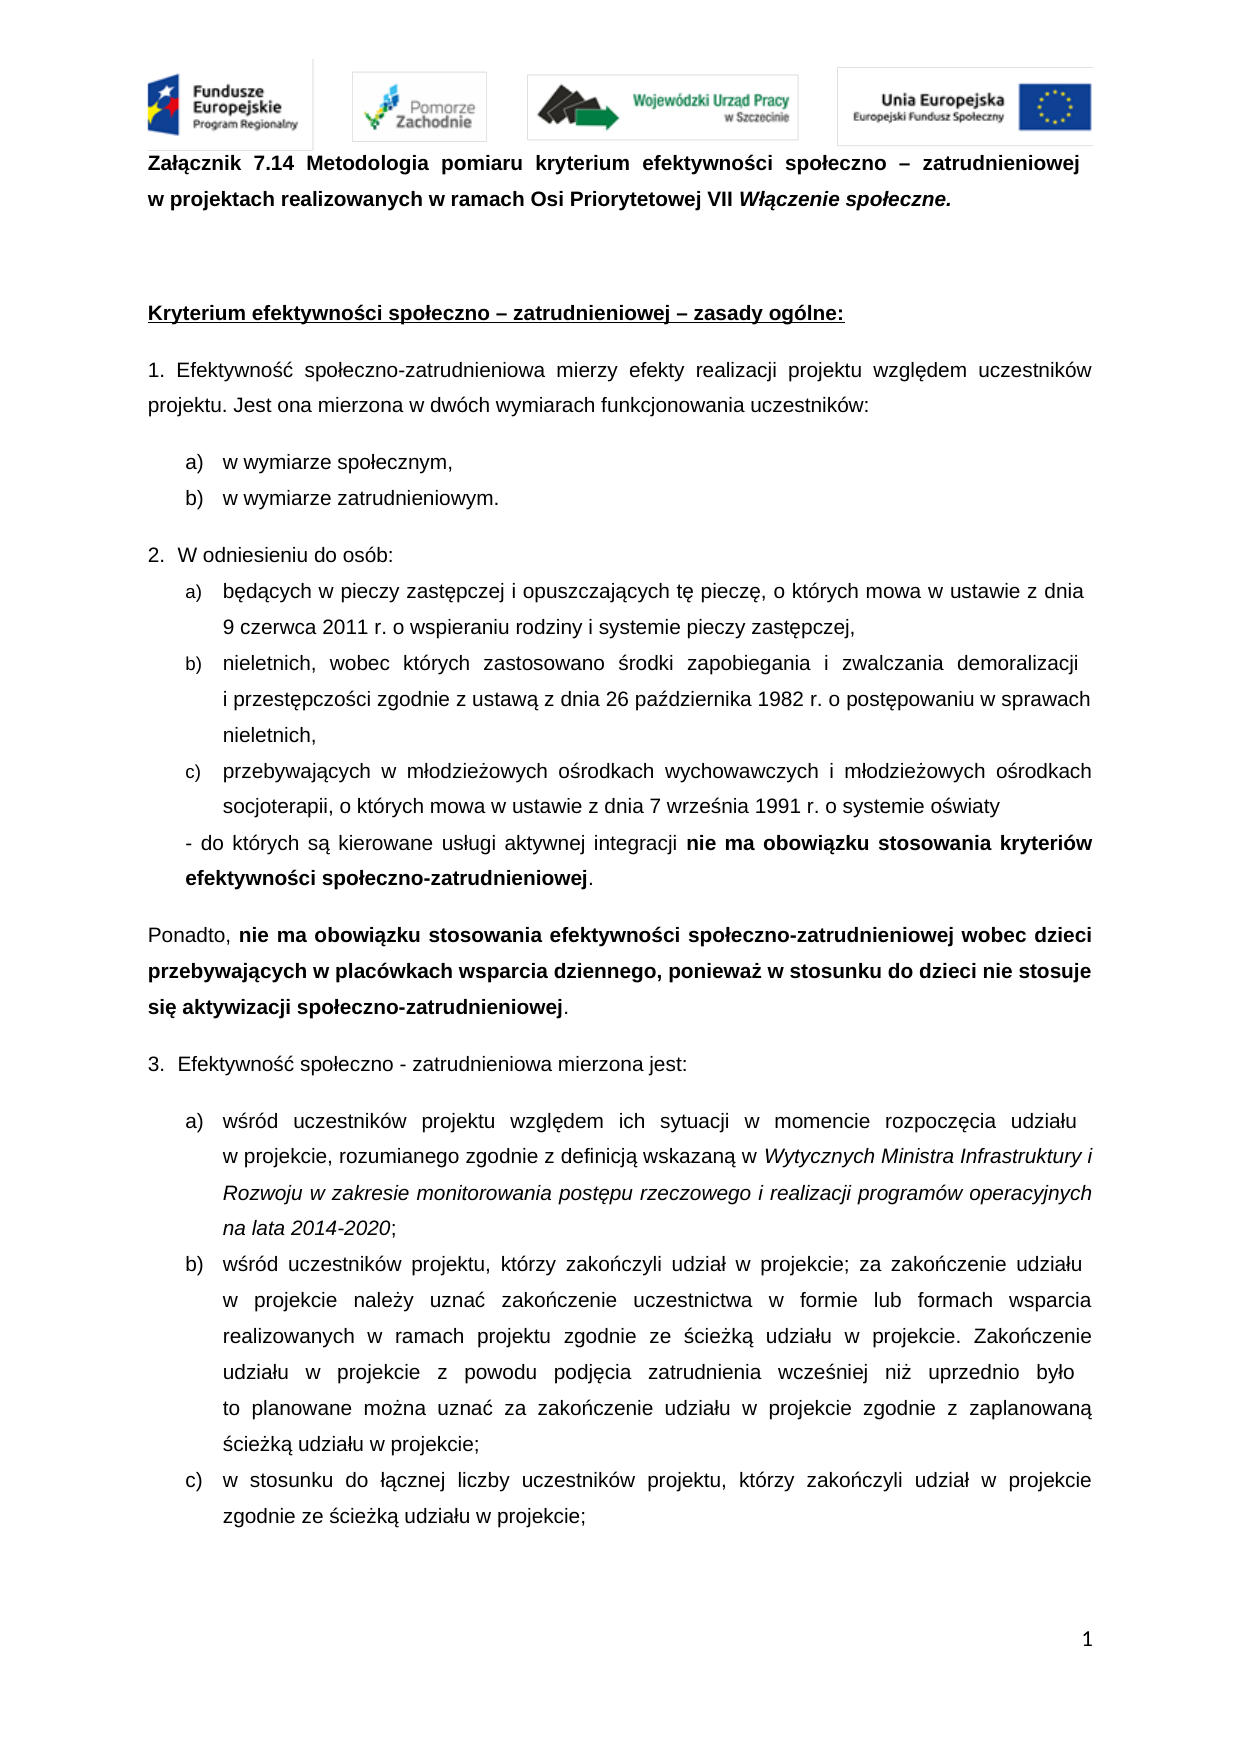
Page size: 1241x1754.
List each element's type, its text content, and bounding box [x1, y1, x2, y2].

list wśród uczestników projektu względem ich sytuacji w momencie rozpoczęcia udziału w projekcie, rozumianego zgodnie z definicją wskazaną w Wytycznych Ministra Infrastruktury i Rozwoju w zakresie monitorowania postępu rzeczowego i realizacji programów operacyjnych na lata 2014-2020; [185, 1108, 1093, 1240]
text Załącznik 7.14 Metodologia pomiaru kryterium efektywności społeczno – zatrudnieniowej w projektach realizowanych w ramach Osi Priorytetowej VII Włączenie społeczne. [148, 152, 1093, 211]
list W odniesieniu do osób: [148, 543, 1093, 567]
list nieletnich, wobec których zastosowano środki zapobiegania i zwalczania demoralizacji i przestępczości zgodnie z ustawą z dnia 26 października 1982 r. o postępowaniu w sprawach nieletnich, [185, 651, 1093, 746]
list w wymiarze zatrudnieniowym. [185, 486, 1093, 510]
list Efektywność społeczno - zatrudnieniowa mierzona jest: [148, 1052, 1093, 1076]
list przebywających w młodzieżowych ośrodkach wychowawczych i młodzieżowych ośrodkach socjoterapii, o których mowa w ustawie z dnia 7 września 1991 r. o systemie oświaty [185, 758, 1093, 818]
text - do których są kierowane usługi aktywnej integracji nie ma obowiązku stosowania kryteriów efektywności społeczno-zatrudnieniowej. [185, 830, 1093, 890]
picture [147, 59, 1093, 152]
text Ponadto, nie ma obowiązku stosowania efektywności społeczno-zatrudnieniowej wobec dzieci przebywających w placówkach wsparcia dziennego, ponieważ w stosunku do dzieci nie stosuje się aktywizacji społeczno-zatrudnieniowej. [148, 923, 1093, 1019]
list w wymiarze społecznym, [185, 450, 1093, 474]
text Kryterium efektywności społeczno – zatrudnieniowej – zasady ogólne: [148, 301, 1093, 324]
list w stosunku do łącznej liczby uczestników projektu, którzy zakończyli udział w projekcie zgodnie ze ścieżką udziału w projekcie; [185, 1468, 1093, 1528]
text 1. Efektywność społeczno-zatrudnieniowa mierzy efekty realizacji projektu względem uczestników projektu. Jest ona mierzona w dwóch wymiarach funkcjonowania uczestników: [148, 357, 1093, 417]
list wśród uczestników projektu, którzy zakończyli udział w projekcie; za zakończenie udziału w projekcie należy uznać zakończenie uczestnictwa w formie lub formach wsparcia realizowanych w ramach projektu zgodnie ze ścieżką udziału w projekcie. Zakończenie udziału w projekcie z powodu podjęcia zatrudnienia wcześniej niż uprzednio było to planowane można uznać za zakończenie udziału w projekcie zgodnie z zaplanowaną ścieżką udziału w projekcie; [185, 1252, 1093, 1456]
list będących w pieczy zastępczej i opuszczających tę pieczę, o których mowa w ustawie z dnia 9 czerwca 2011 r. o wspieraniu rodziny i systemie pieczy zastępczej, [185, 579, 1093, 639]
